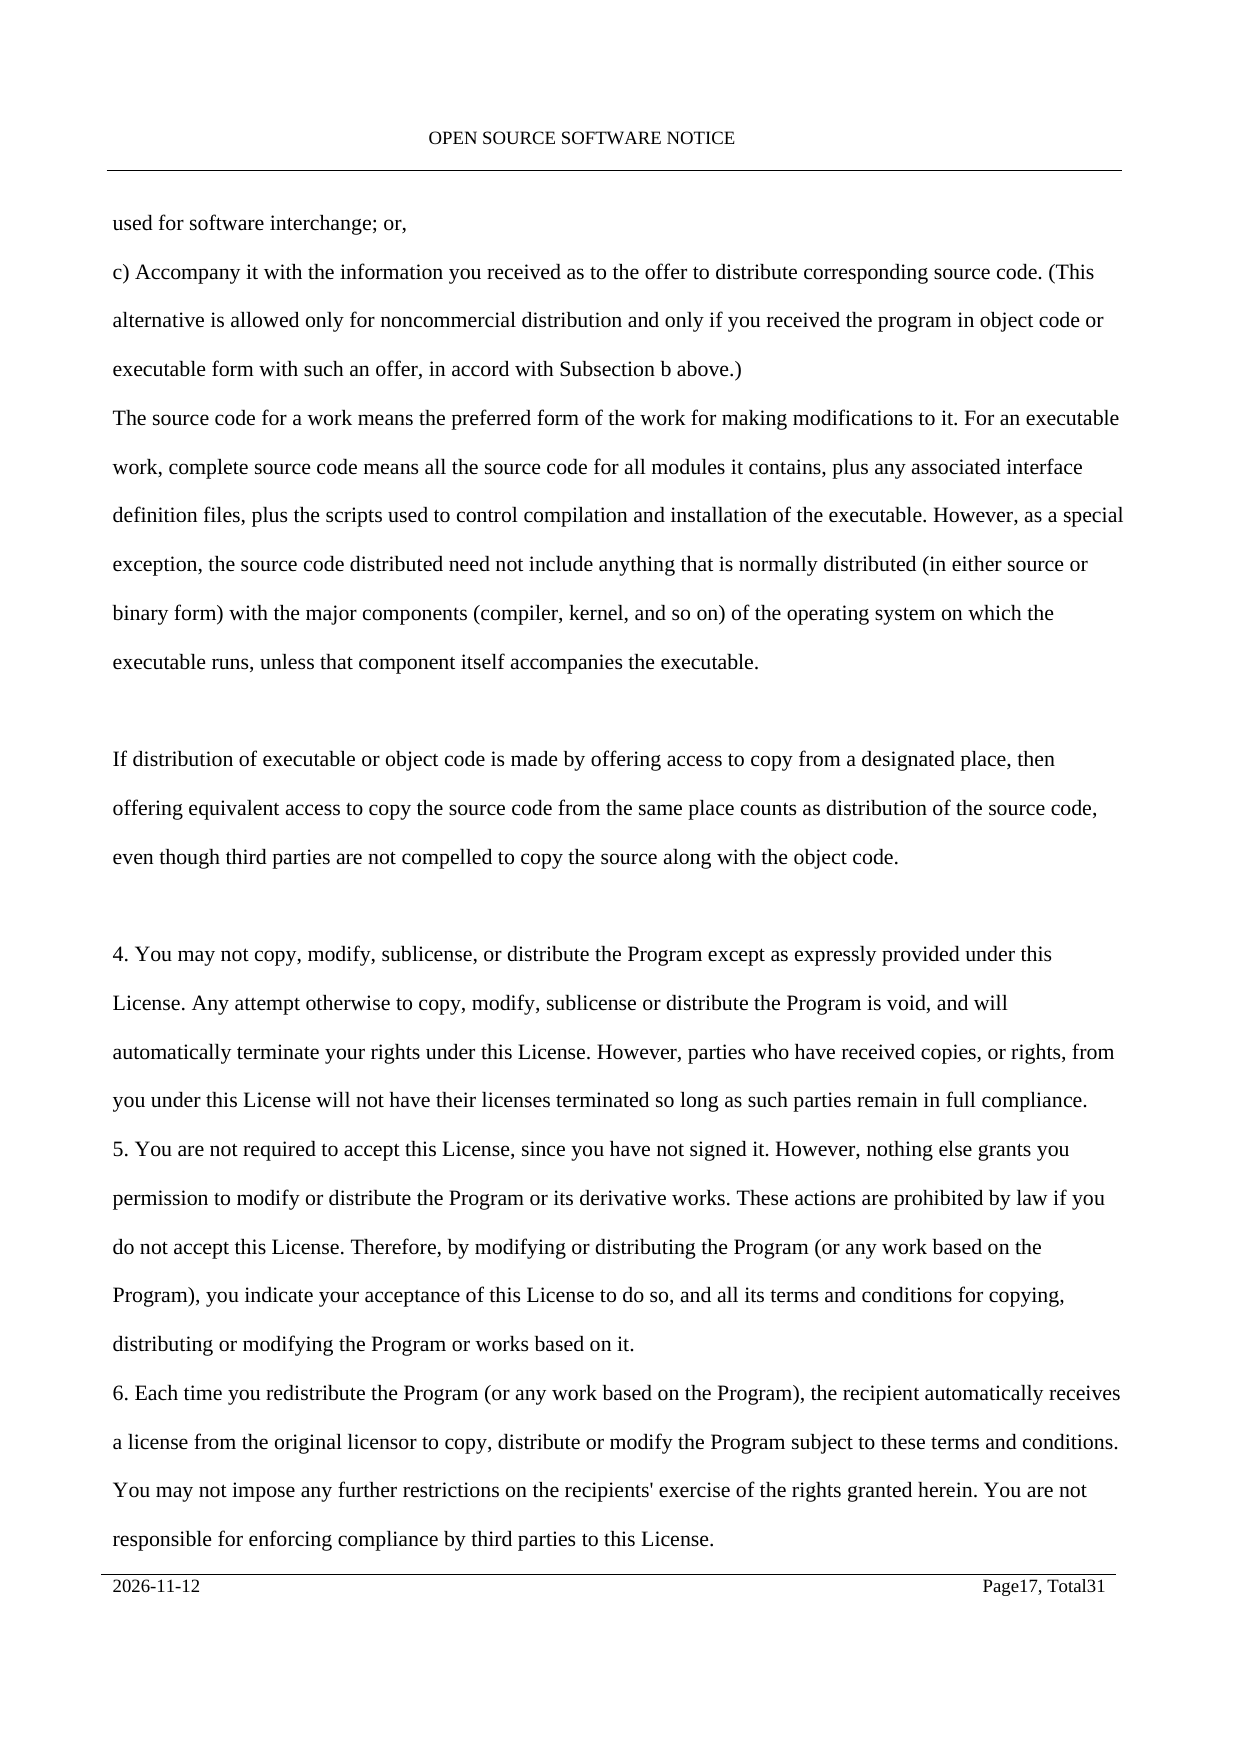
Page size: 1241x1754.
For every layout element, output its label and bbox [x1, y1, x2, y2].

text [112, 206, 1128, 1555]
